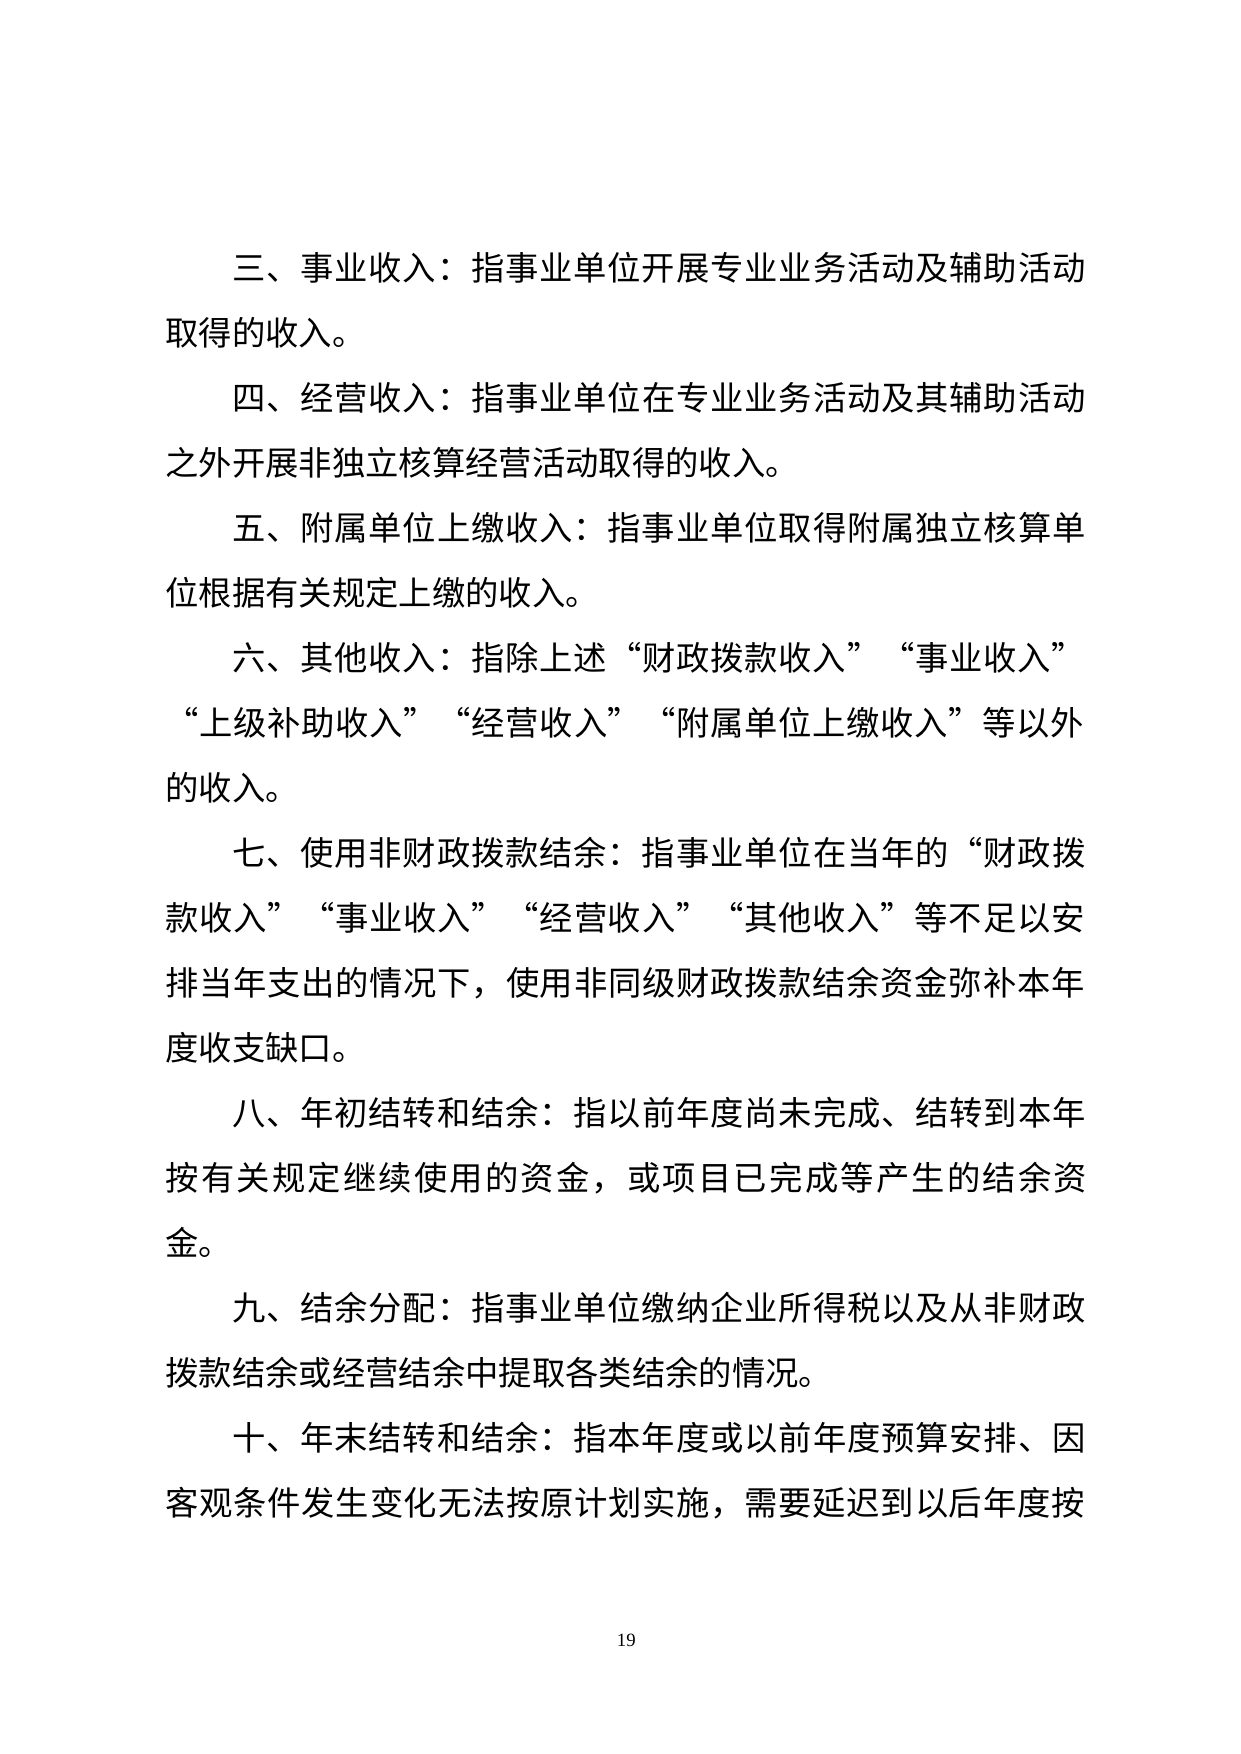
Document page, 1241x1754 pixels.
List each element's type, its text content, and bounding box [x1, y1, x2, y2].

text 六、其他收入：指除上述“财政拨款收入”“事业收入”“上级补助收入”“经营收入”“附属单位上缴收入”等以外的收入。 [165, 623, 1087, 818]
text 八、年初结转和结余：指以前年度尚未完成、结转到本年按有关规定继续使用的资金，或项目已完成等产生的结余资金。 [165, 1078, 1087, 1273]
text 三、事业收入：指事业单位开展专业业务活动及辅助活动取得的收入。 [165, 233, 1087, 363]
text 九、结余分配：指事业单位缴纳企业所得税以及从非财政拨款结余或经营结余中提取各类结余的情况。 [165, 1273, 1087, 1403]
text 五、附属单位上缴收入：指事业单位取得附属独立核算单位根据有关规定上缴的收入。 [165, 493, 1087, 623]
text 四、经营收入：指事业单位在专业业务活动及其辅助活动之外开展非独立核算经营活动取得的收入。 [165, 363, 1087, 493]
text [165, 1403, 1087, 1533]
text 七、使用非财政拨款结余：指事业单位在当年的“财政拨款收入”“事业收入”“经营收入”“其他收入”等不足以安排当年支出的情况下，使用非同级财政拨款结余资金弥补本年度收支缺口。 [165, 818, 1087, 1078]
